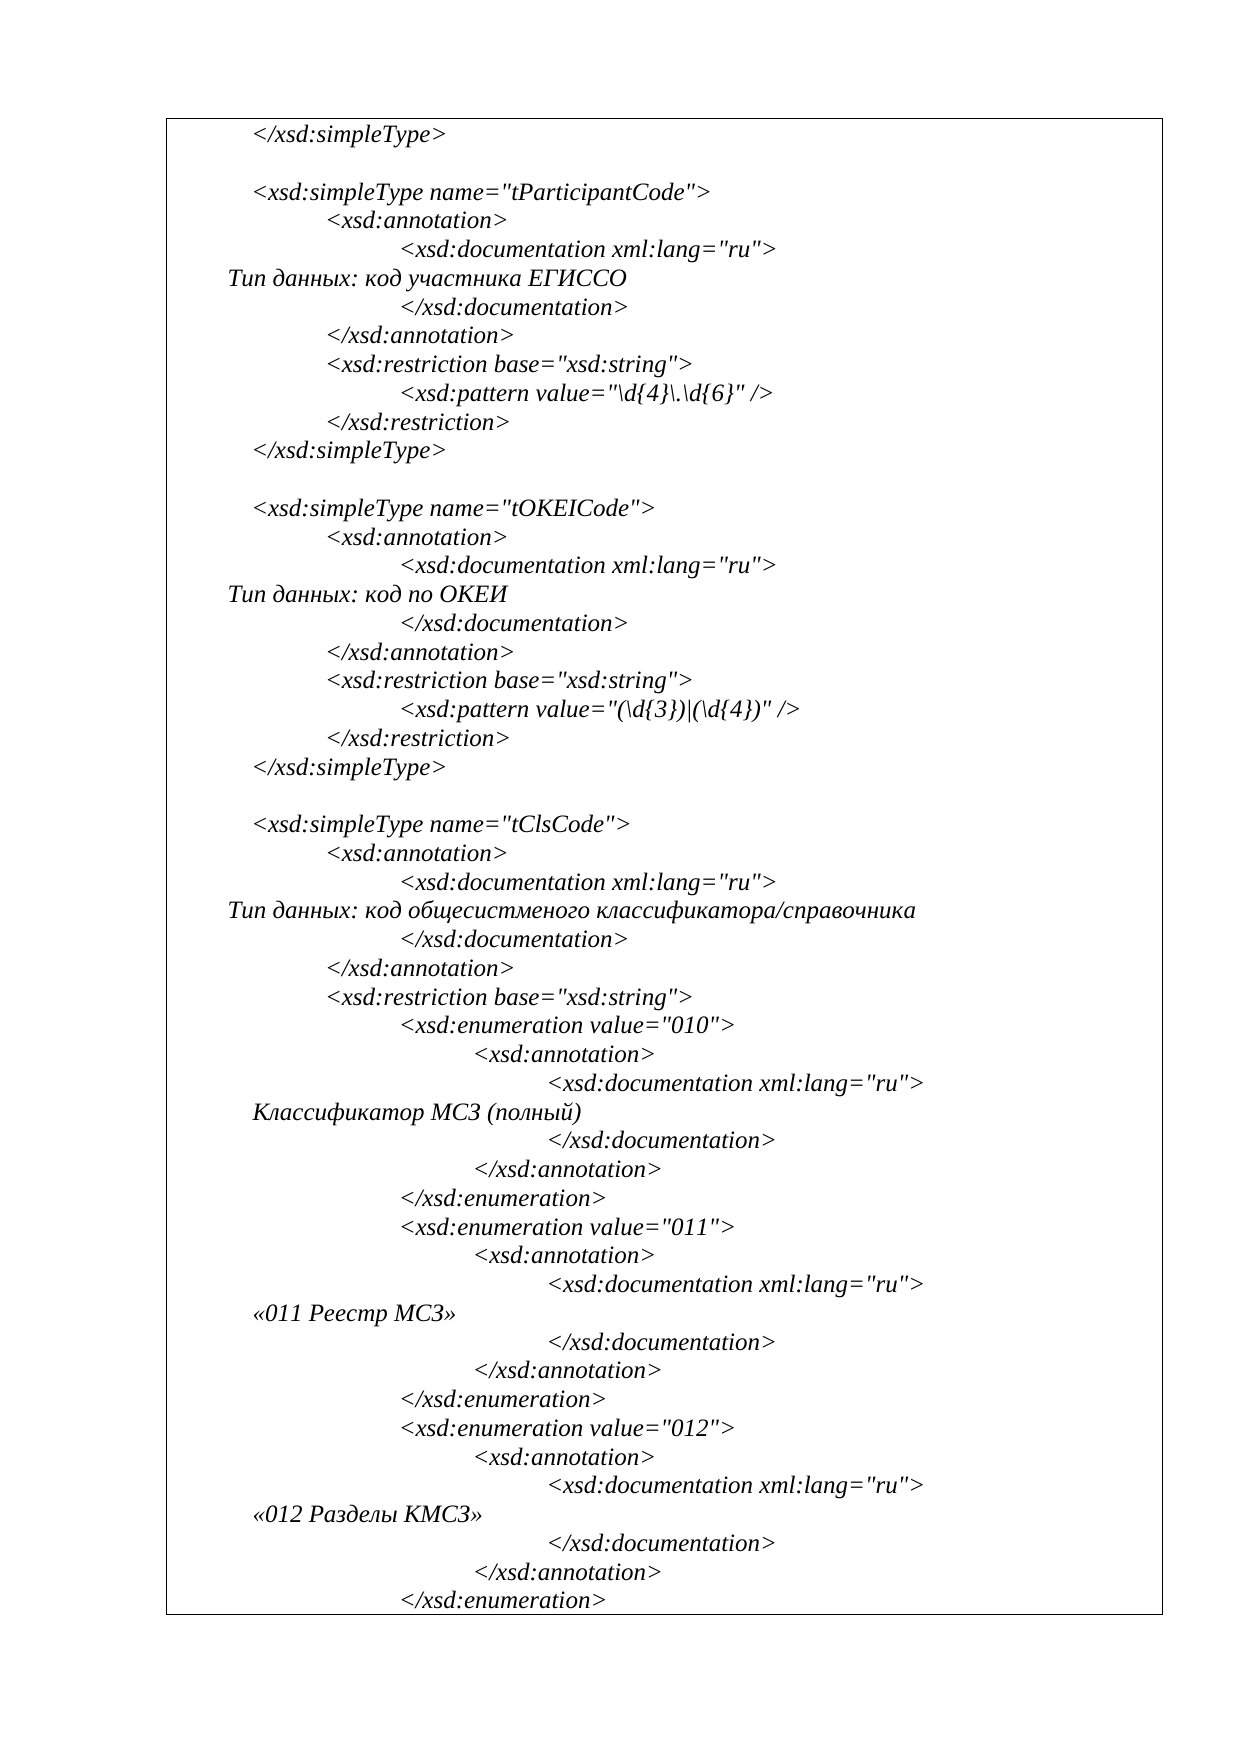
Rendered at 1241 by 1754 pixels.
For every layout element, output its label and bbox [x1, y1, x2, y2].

table_header [167, 119, 1162, 1614]
